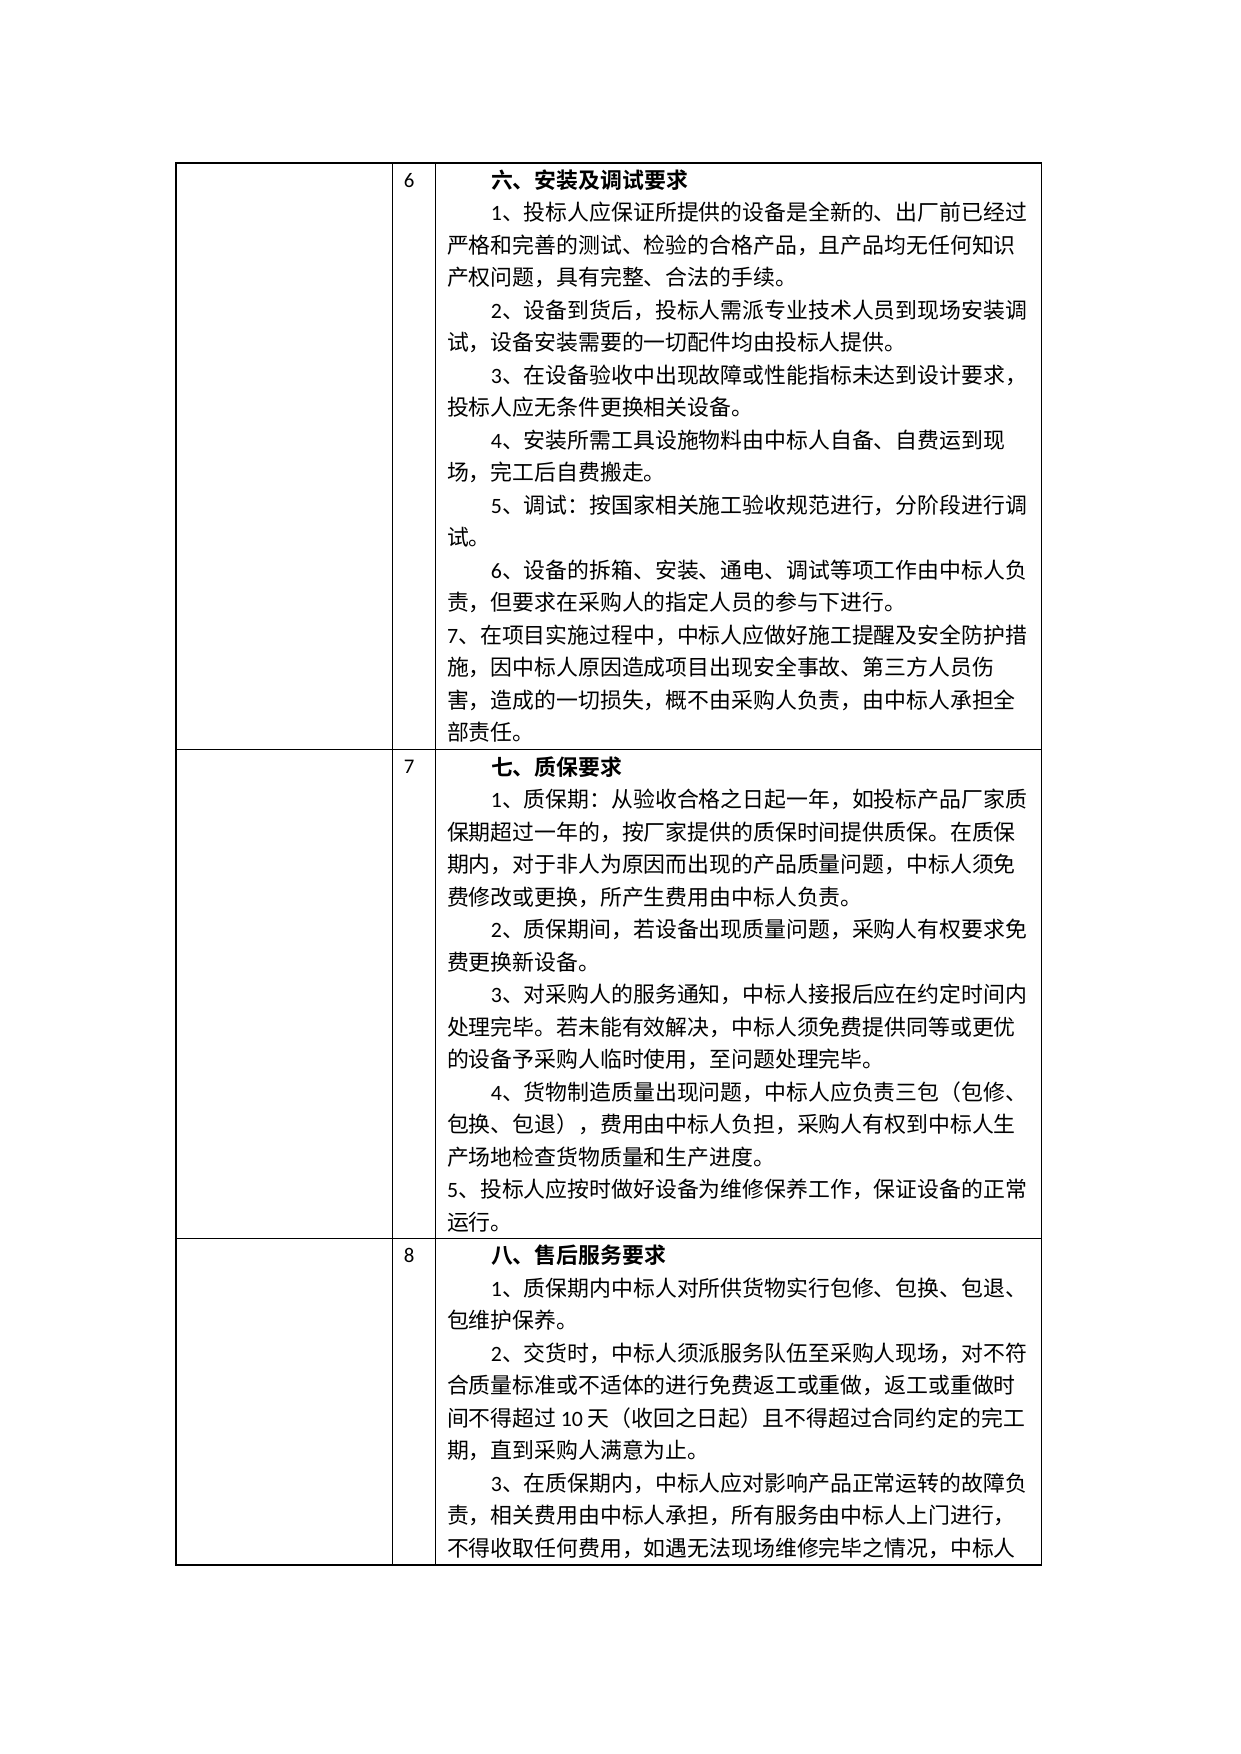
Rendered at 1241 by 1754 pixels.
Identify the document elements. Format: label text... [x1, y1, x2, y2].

table_cell 七、质保要求 1、质保期：从验收合格之日起一年，如投标产品厂家质保期超过一年的，按厂家提供的质保时间提供质保。在质保期内，对于非人为原因而出现的产品质量问题，中标人须免费修改或更换，所产生费用由中标人负责。 2、质保期间，若设备出现质量问题，采购人有权要求免费更换新设备。 3、对采购人的服务通知，中标人接报后应在约定时间内处理完毕。若未能有效解决，中标人须免费提供同等或更优的设备予采购人临时使用，至问题处理完毕。 4、货物制造质量出现问题，中标人应负责三包（包修、包换、包退），费用由中标人负担，采购人有权到中标人生产场地检查货物质量和生产进度。 5、投标人应按时做好设备为维修保养工作，保证设备的正常运行。 [436, 750, 1041, 1238]
table_cell 6 [393, 164, 435, 748]
table_cell 8 [393, 1239, 435, 1564]
table_cell [177, 1239, 392, 1564]
table_cell [177, 164, 392, 748]
table_cell [177, 750, 392, 1238]
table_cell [436, 1239, 1041, 1564]
table_cell 六、安装及调试要求 1、投标人应保证所提供的设备是全新的、出厂前已经过严格和完善的测试、检验的合格产品，且产品均无任何知识产权问题，具有完整、合法的手续。 2、设备到货后，投标人需派专业技术人员到现场安装调试，设备安装需要的一切配件均由投标人提供。 3、在设备验收中出现故障或性能指标未达到设计要求，投标人应无条件更换相关设备。 4、安装所需工具设施物料由中标人自备、自费运到现场，完工后自费搬走。 5、调试：按国家相关施工验收规范进行，分阶段进行调试。 6、设备的拆箱、安装、通电、调试等项工作由中标人负责，但要求在采购人的指定人员的参与下进行。 7、在项目实施过程中，中标人应做好施工提醒及安全防护措施，因中标人原因造成项目出现安全事故、第三方人员伤害，造成的一切损失，概不由采购人负责，由中标人承担全部责任。 [436, 164, 1041, 748]
table_cell 7 [393, 750, 435, 1238]
